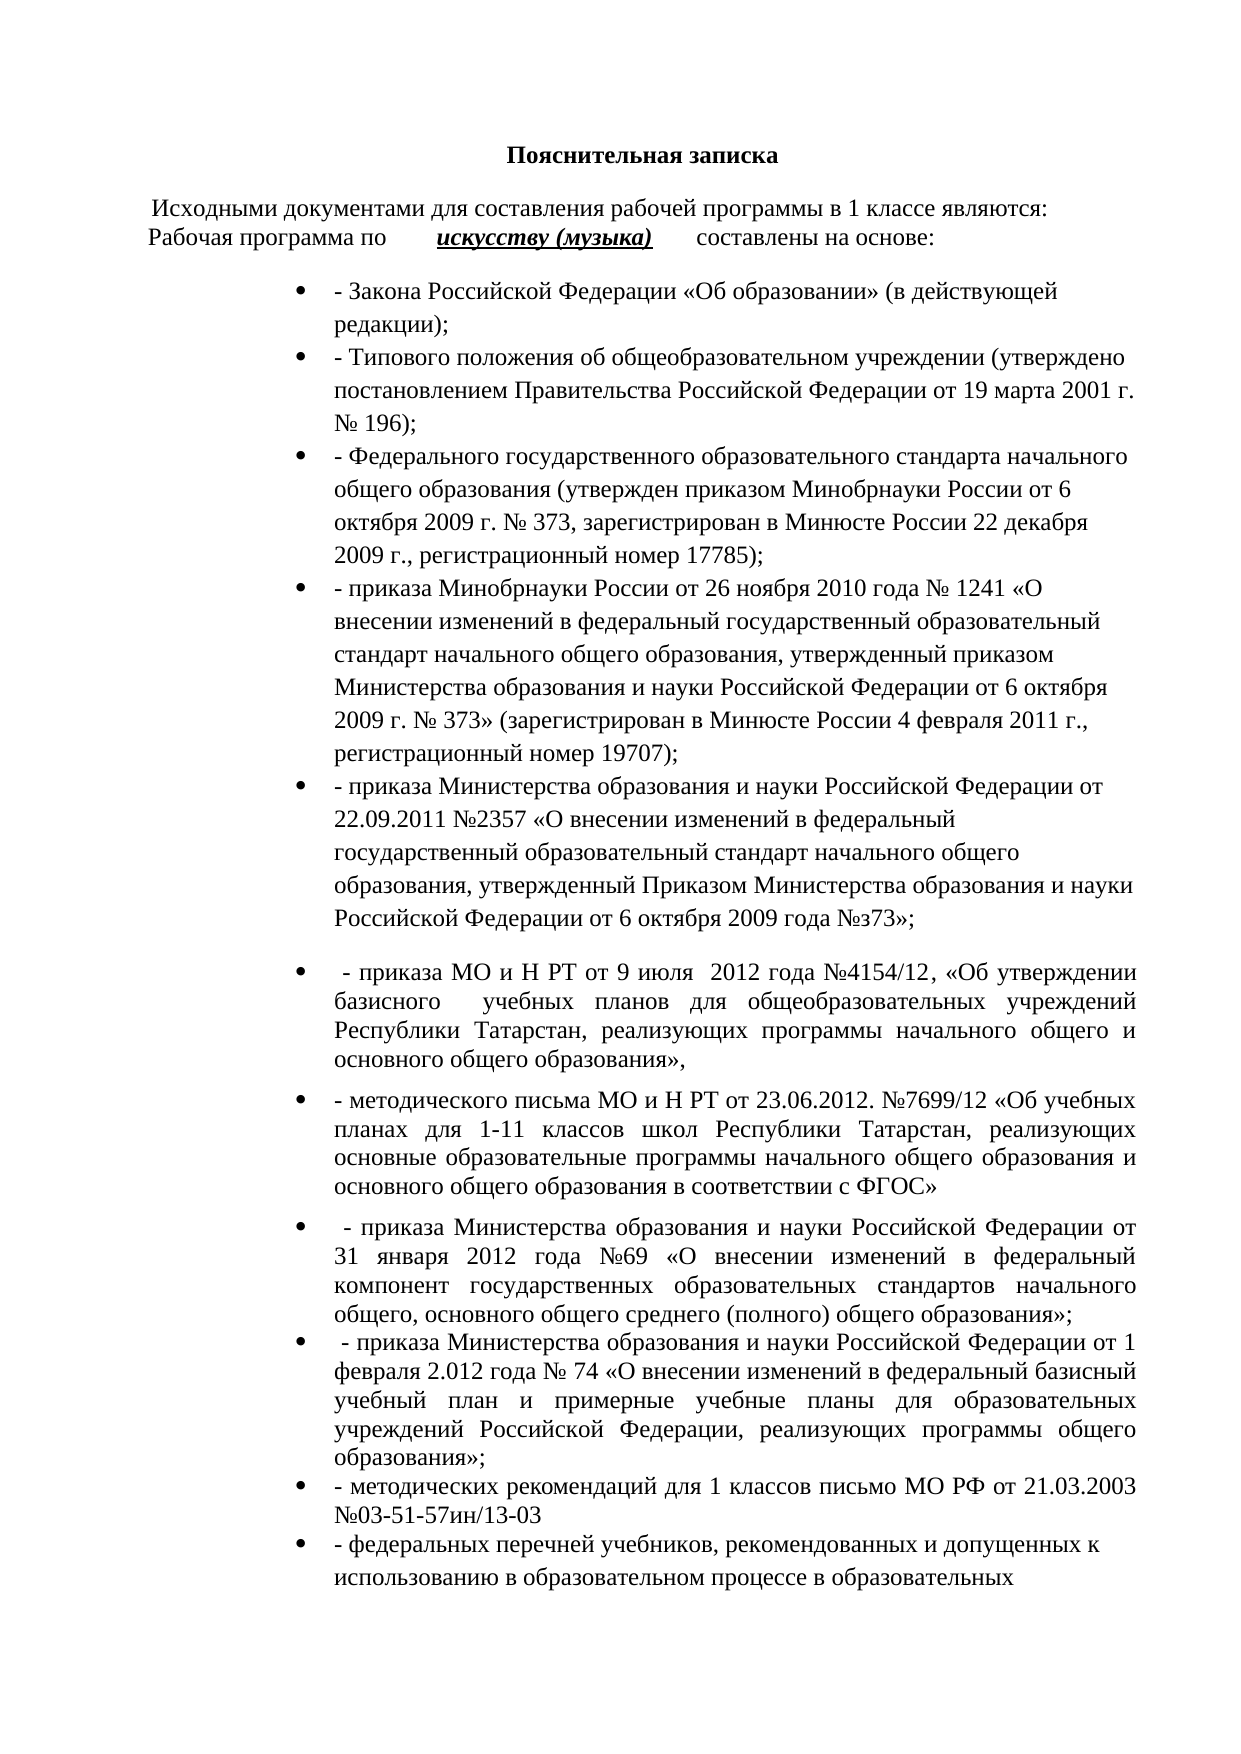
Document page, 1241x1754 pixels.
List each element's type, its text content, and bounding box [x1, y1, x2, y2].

list - приказа Министерства образования и науки Российской Федерации от 31 января 2012 года №69 «О внесении изменений в федеральный компонент государственных образовательных стандартов начального общего, основного общего среднего (полного) общего образования»; [296, 1212, 1137, 1327]
list - методического письма МО и Н РТ от 23.06.2012. №7699/12 «Об учебных планах для 1-11 классов школ Республики Татарстан, реализующих основные образовательные программы начального общего образования и основного общего образования в соответствии с ФГОС» [296, 1085, 1137, 1200]
list - Федерального государственного образовательного стандарта начального общего образования (утвержден приказом Минобрнауки России от 6 октября 2009 г. № 373, зарегистрирован в Минюсте России 22 декабря 2009 г., регистрационный номер 17785); [296, 441, 1137, 569]
list - методических рекомендаций для 1 классов письмо МО РФ от 21.03.2003 №03-51-57ин/13-03 [296, 1471, 1137, 1529]
list - приказа МО и Н РТ от 9 июля 2012 года №4154/12, «Об утверждении базисного учебных планов для общеобразовательных учреждений Республики Татарстан, реализующих программы начального общего и основного общего образования», [296, 957, 1137, 1072]
list - приказа Министерства образования и науки Российской Федерации от 22.09.2011 №2357 «О внесении изменений в федеральный государственный образовательный стандарт начального общего образования, утвержденный Приказом Министерства образования и науки Российской Федерации от 6 октября 2009 года №з73»; [296, 771, 1137, 932]
text Исходными документами для составления рабочей программы в 1 классе являются: [89, 193, 1137, 222]
list - Типового положения об общеобразовательном учреждении (утверждено постановлением Правительства Российской Федерации от 19 марта 2001 г. № 196); [296, 342, 1137, 437]
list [296, 1529, 1137, 1590]
list - приказа Минобрнауки России от 26 ноября 2010 года № 1241 «О внесении изменений в федеральный государственный образовательный стандарт начального общего образования, утвержденный приказом Министерства образования и науки Российской Федерации от 6 октября 2009 г. № 373» (зарегистрирован в Минюсте России 4 февраля 2011 г., регистрационный номер 19707); [296, 573, 1137, 767]
text Рабочая программа по искусству (музыка) составлены на основе: [148, 222, 1137, 251]
list - приказа Министерства образования и науки Российской Федерации от 1 февраля 2.012 года № 74 «О внесении изменений в федеральный базисный учебный план и примерные учебные планы для образовательных учреждений Российской Федерации, реализующих программы общего образования»; [296, 1327, 1137, 1471]
list - Закона Российской Федерации «Об образовании» (в действующей редакции); [296, 276, 1137, 338]
text Пояснительная записка [148, 140, 1137, 168]
